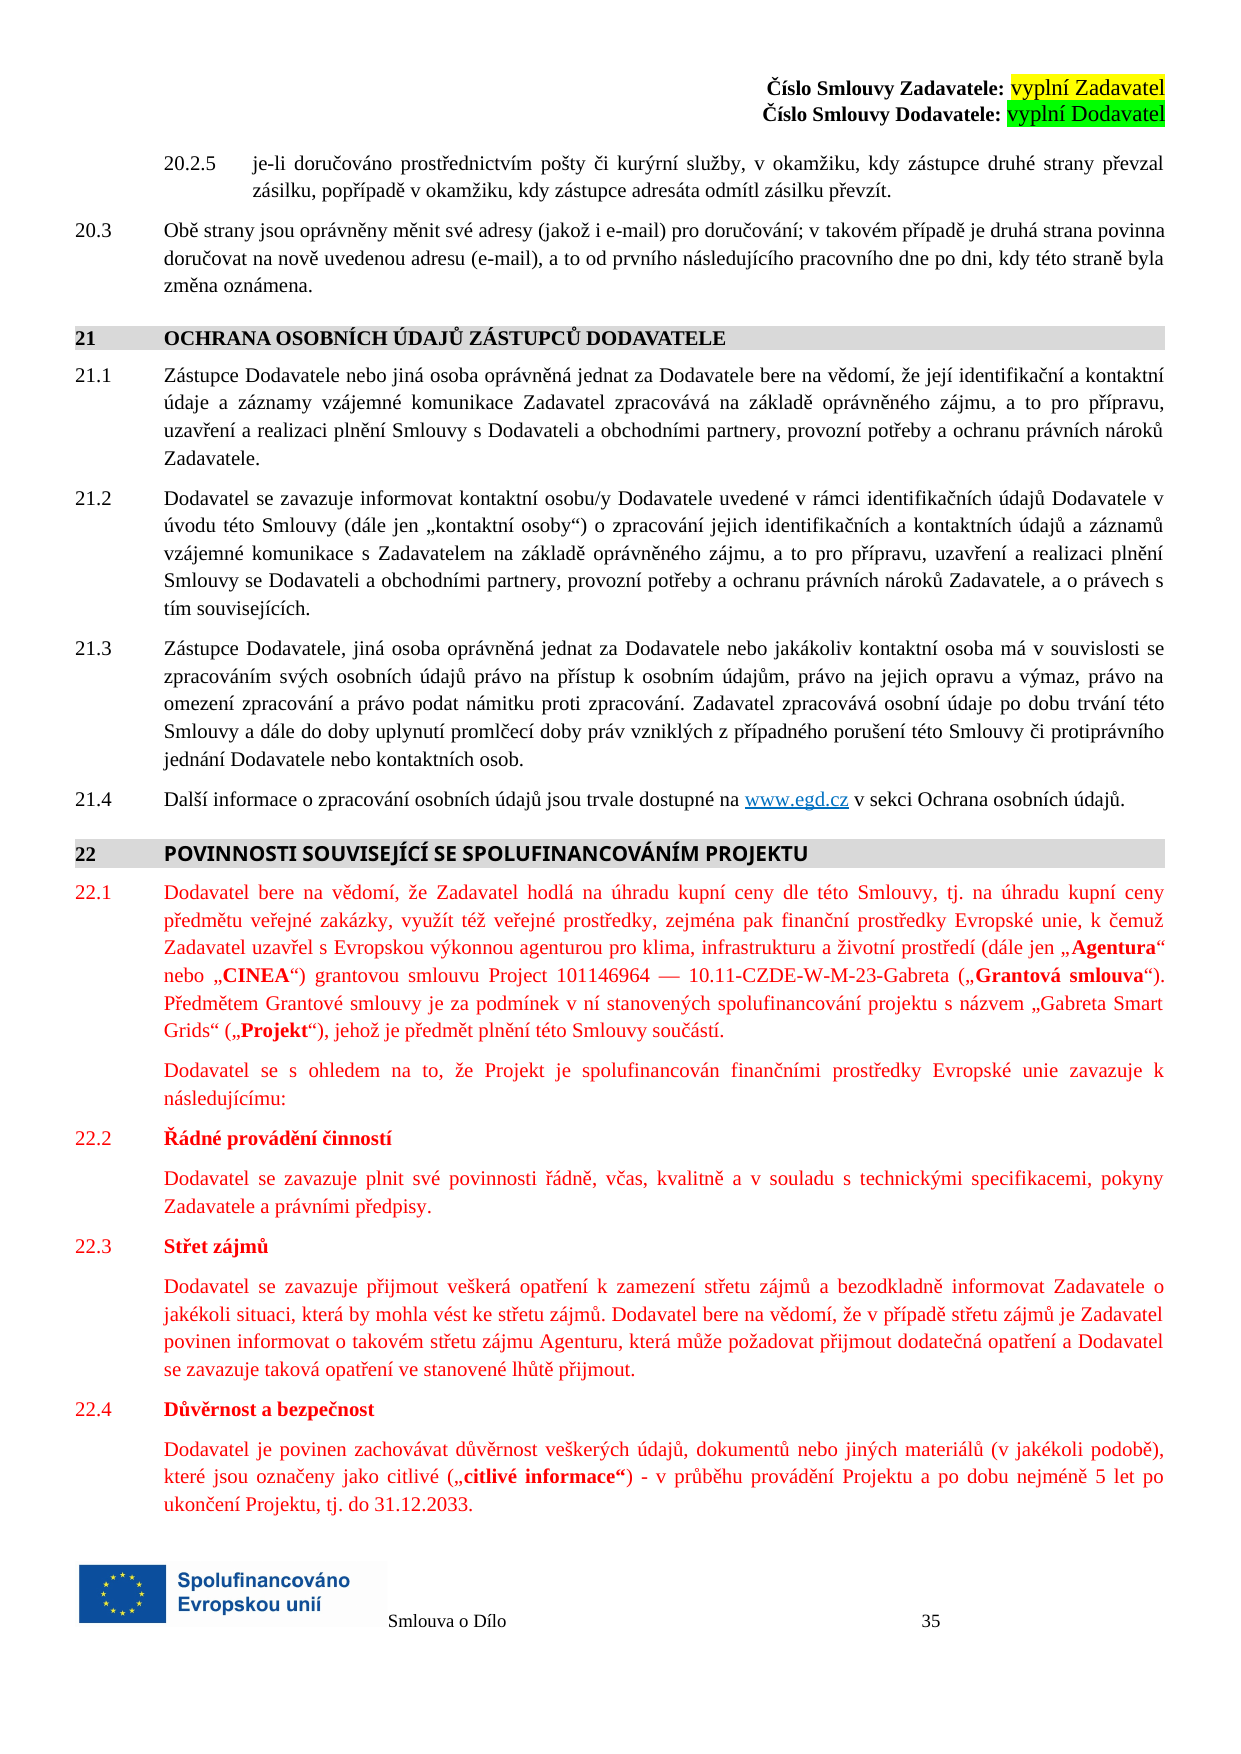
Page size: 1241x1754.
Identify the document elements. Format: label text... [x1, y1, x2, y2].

text je-li doručováno prostřednictvím pošty či kurýrní služby, v okamžiku, kdy zástupce druhé strany převzal zásilku, popřípadě v okamžiku, kdy zástupce adresáta odmítl zásilku převzít. [164, 151, 1165, 202]
text Střet zájmů [75, 1234, 1165, 1258]
picture [75, 1561, 388, 1627]
text Řádné provádění činností [75, 1126, 1165, 1150]
text Dodavatel bere na vědomí, že Zadavatel hodlá na úhradu kupní ceny dle této Smlouvy, tj. na úhradu kupní ceny předmětu veřejné zakázky, využít též veřejné prostředky, zejména pak finanční prostředky Evropské unie, k čemuž Zadavatel uzavřel s Evropskou výkonnou agenturou pro klima, infrastrukturu a životní prostředí (dále jen „Agentura“ nebo „CINEA“) grantovou smlouvu Project 101146964 — 10.11-CZDE-W-M-23-Gabreta („Grantová smlouva“). Předmětem Grantové smlouvy je za podmínek v ní stanovených spolufinancování projektu s názvem „Gabreta Smart Grids“ („Projekt“), jehož je předmět plnění této Smlouvy součástí. [75, 880, 1165, 1042]
subtitle Povinnosti související se spolufinancováním projektu [75, 839, 1165, 868]
text Zástupce Dodavatele, jiná osoba oprávněná jednat za Dodavatele nebo jakákoliv kontaktní osoba má v souvislosti se zpracováním svých osobních údajů právo na přístup k osobním údajům, právo na jejich opravu a výmaz, právo na omezení zpracování a právo podat námitku proti zpracování. Zadavatel zpracovává osobní údaje po dobu trvání této Smlouvy a dále do doby uplynutí promlčecí doby práv vzniklých z případného porušení této Smlouvy či protiprávního jednání Dodavatele nebo kontaktních osob. [75, 636, 1165, 771]
text Dodavatel se zavazuje informovat kontaktní osobu/y Dodavatele uvedené v rámci identifikačních údajů Dodavatele v úvodu této Smlouvy (dále jen „kontaktní osoby“) o zpracování jejich identifikačních a kontaktních údajů a záznamů vzájemné komunikace s Zadavatelem na základě oprávněného zájmu, a to pro přípravu, uzavření a realizaci plnění Smlouvy se Dodavateli a obchodními partnery, provozní potřeby a ochranu právních nároků Zadavatele, a o právech s tím souvisejících. [75, 486, 1165, 620]
text Zástupce Dodavatele nebo jiná osoba oprávněná jednat za Dodavatele bere na vědomí, že její identifikační a kontaktní údaje a záznamy vzájemné komunikace Zadavatel zpracovává na základě oprávněného zájmu, a to pro přípravu, uzavření a realizaci plnění Smlouvy s Dodavateli a obchodními partnery, provozní potřeby a ochranu právních nároků Zadavatele. [75, 363, 1165, 469]
list Dodavatel je povinen zachovávat důvěrnost veškerých údajů, dokumentů nebo jiných materiálů (v jakékoli podobě), které jsou označeny jako citlivé („citlivé informace“) - v průběhu provádění Projektu a po dobu nejméně 5 let po ukončení Projektu, tj. do 31.12.2033. [164, 1437, 1165, 1516]
subtitle Ochrana osobních údajů zástupců dodavatele [75, 326, 1165, 350]
list Dodavatel se s ohledem na to, že Projekt je spolufinancován finančními prostředky Evropské unie zavazuje k následujícímu: [164, 1058, 1165, 1110]
list Dodavatel se zavazuje plnit své povinnosti řádně, včas, kvalitně a v souladu s technickými specifikacemi, pokyny Zadavatele a právními předpisy. [164, 1166, 1165, 1218]
list Dodavatel se zavazuje přijmout veškerá opatření k zamezení střetu zájmů a bezodkladně informovat Zadavatele o jakékoli situaci, která by mohla vést ke střetu zájmů. Dodavatel bere na vědomí, že v případě střetu zájmů je Zadavatel povinen informovat o takovém střetu zájmu Agenturu, která může požadovat přijmout dodatečná opatření a Dodavatel se zavazuje taková opatření ve stanovené lhůtě přijmout. [164, 1274, 1165, 1381]
text Obě strany jsou oprávněny měnit své adresy (jakož i e-mail) pro doručování; v takovém případě je druhá strana povinna doručovat na nově uvedenou adresu (e-mail), a to od prvního následujícího pracovního dne po dni, kdy této straně byla změna oznámena. [75, 218, 1165, 297]
text Důvěrnost a bezpečnost [75, 1397, 1165, 1421]
text Další informace o zpracování osobních údajů jsou trvale dostupné na www.egd.cz v sekci Ochrana osobních údajů. [75, 787, 1165, 811]
